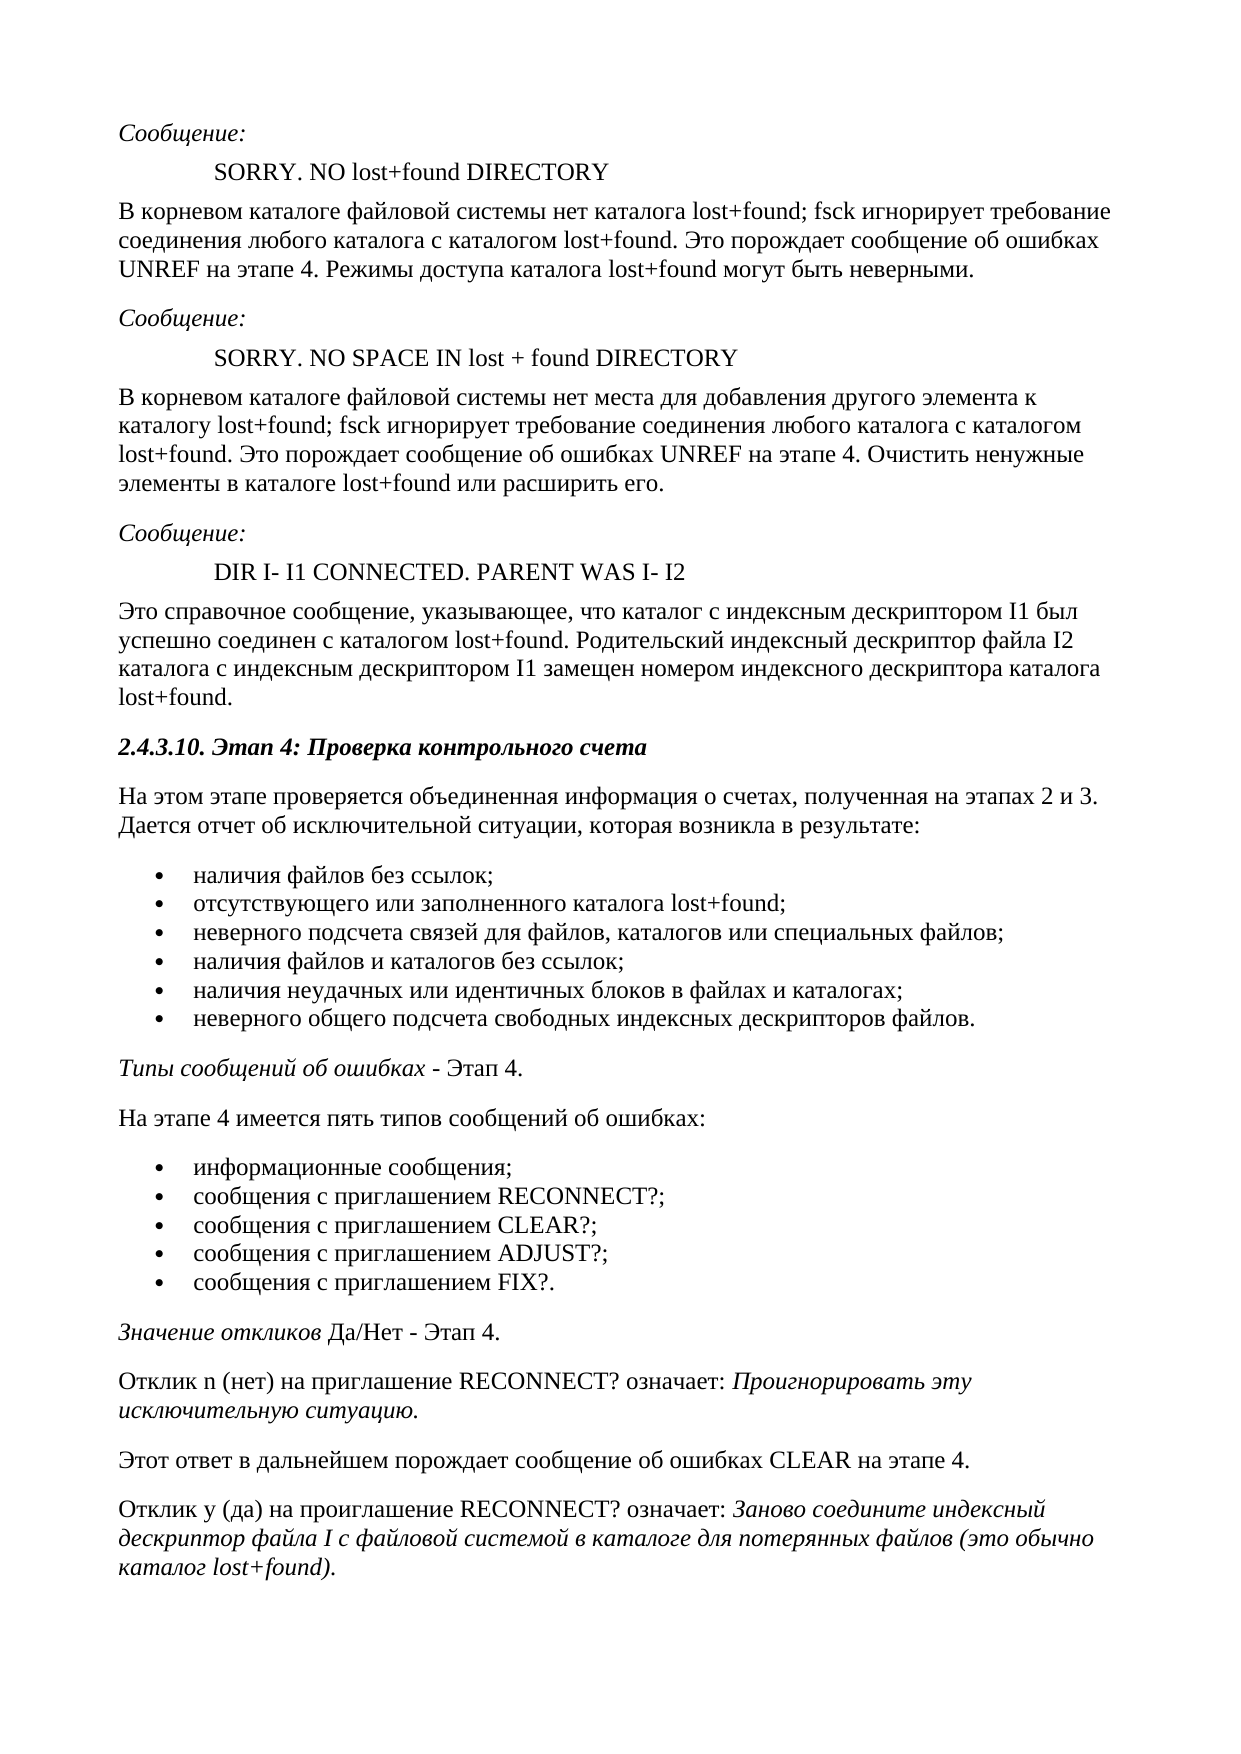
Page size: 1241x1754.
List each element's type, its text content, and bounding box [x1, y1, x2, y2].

text Сообщение: [118, 518, 1122, 546]
text SORRY. NO lost+found DIRECTORY [118, 157, 1122, 186]
list информационные сообщения; [156, 1152, 1122, 1181]
text На этом этапе проверяется объединенная информация о счетах, полученная на этапах 2 и 3. Дается отчет об исключительной ситуации, которая возникла в результате: [118, 781, 1122, 839]
list наличия файлов без ссылок; [156, 860, 1122, 888]
text SORRY. NO SPACE IN lost + found DIRECTORY [118, 343, 1122, 371]
text На этапе 4 имеется пять типов сообщений об ошибках: [118, 1103, 1122, 1131]
text Сообщение: [118, 118, 1122, 147]
text В корневом каталоге файловой системы нет каталога lost+found; fsck игнорирует требование соединения любого каталога с каталогом lost+found. Это порождает сообщение об ошибках UNREF на этапе 4. Режимы доступа каталога lost+found могут быть неверными. [118, 196, 1122, 283]
text Значение откликов Да/Нет - Этап 4. [118, 1317, 1122, 1346]
list сообщения с приглашением FIX?. [156, 1267, 1122, 1296]
text В корневом каталоге файловой системы нет места для добавления другого элемента к каталогу lost+found; fsck игнорирует требование соединения любого каталога с каталогом lost+found. Это порождает сообщение об ошибках UNREF на этапе 4. Очистить ненужные элементы в каталоге lost+found или расширить его. [118, 382, 1122, 497]
text DIR I- I1 CONNECTED. PARENT WAS I- I2 [118, 557, 1122, 586]
list сообщения с приглашением RECONNECT?; [156, 1181, 1122, 1210]
text Отклик y (да) на проиглашение RECONNECT? означает: Заново соедините индексный дескриптор файла I с файловой системой в каталоге для потерянных файлов (это обычно каталог lost+found). [118, 1494, 1122, 1581]
list отсутствующего или заполненного каталога lost+found; [156, 888, 1122, 917]
text Это справочное сообщение, указывающее, что каталог с индексным дескриптором I1 был успешно соединен с каталогом lost+found. Родительский индексный дескриптор файла I2 каталога с индексным дескриптором I1 замещен номером индексного дескриптора каталога lost+found. [118, 596, 1122, 711]
list сообщения с приглашением ADJUST?; [156, 1238, 1122, 1267]
list неверного общего подсчета свободных индексных дескрипторов файлов. [156, 1003, 1122, 1032]
list неверного подсчета связей для файлов, каталогов или специальных файлов; [156, 917, 1122, 946]
subtitle 2.4.3.10. Этап 4: Проверка контрольного счета [118, 732, 1122, 761]
list сообщения с приглашением CLEAR?; [156, 1210, 1122, 1238]
text Отклик n (нет) на приглашение RECONNECT? означает: Проигнорировать эту исключительную ситуацию. [118, 1366, 1122, 1424]
list наличия файлов и каталогов без ссылок; [156, 946, 1122, 975]
text Этот ответ в дальнейшем порождает сообщение об ошибках CLEAR на этапе 4. [118, 1445, 1122, 1473]
list наличия неудачных или идентичных блоков в файлах и каталогах; [156, 975, 1122, 1003]
text Сообщение: [118, 303, 1122, 332]
text Типы сообщений об ошибках - Этап 4. [118, 1053, 1122, 1082]
